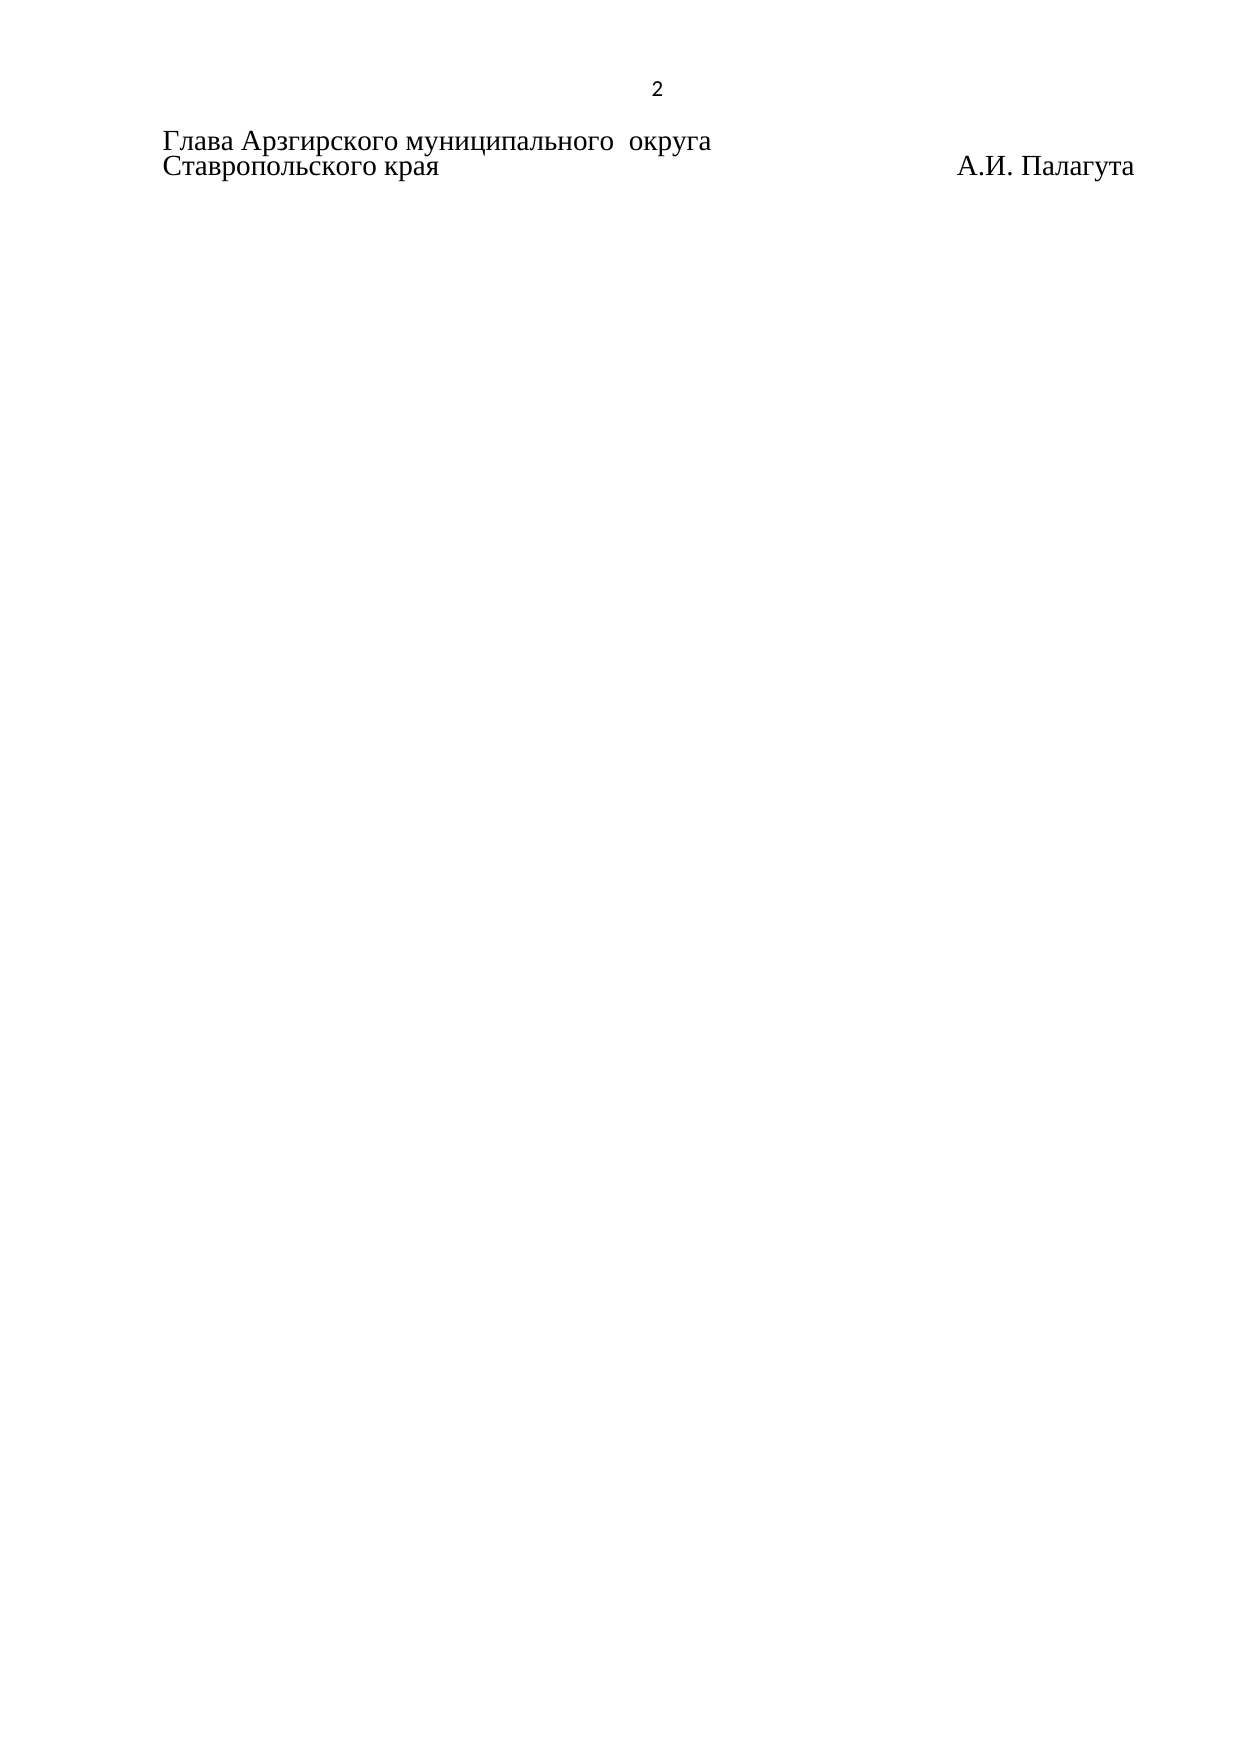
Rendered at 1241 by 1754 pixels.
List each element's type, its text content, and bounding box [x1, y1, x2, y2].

text Глава Арзгирского муниципального округа [162, 130, 1152, 155]
text Ставропольского края А.И. Палагута [162, 155, 1152, 180]
